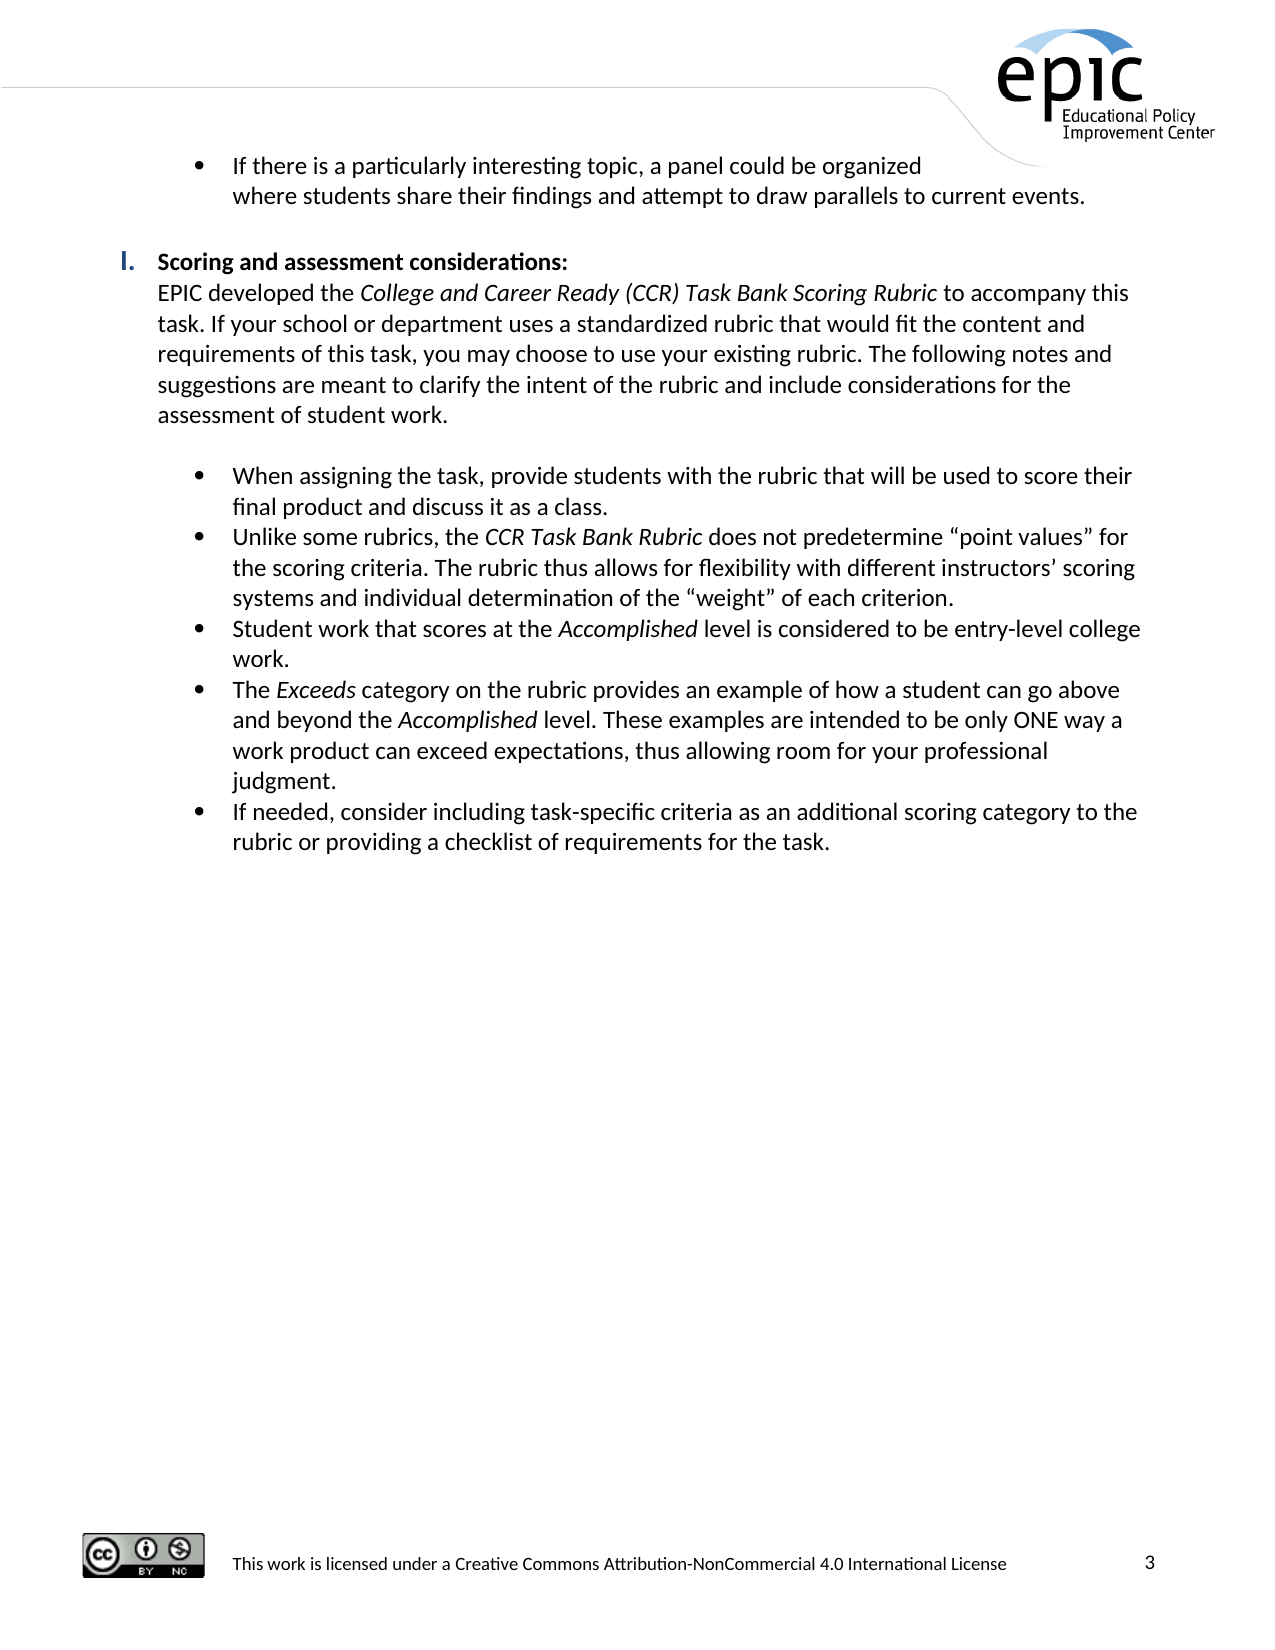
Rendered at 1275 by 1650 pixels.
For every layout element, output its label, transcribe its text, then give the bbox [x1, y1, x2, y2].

list When assigning the task, provide students with the rubric that will be used to score their final product and discuss it as a class. [195, 460, 1155, 521]
picture [82, 1533, 205, 1578]
list Scoring and assessment considerations: [120, 242, 1155, 277]
list Unlike some rubrics, the CCR Task Bank Rubric does not predetermine “point values” for the scoring criteria. The rubric thus allows for flexibility with different instructors’ scoring systems and individual determination of the “weight” of each criterion. [195, 521, 1155, 613]
list Student work that scores at the Accomplished level is considered to be entry-level college work. [195, 613, 1155, 674]
text EPIC developed the College and Career Ready (CCR) Task Bank Scoring Rubric to accompany this task. If your school or department uses a standardized rubric that would fit the content and requirements of this task, you may choose to use your existing rubric. The following notes and suggestions are meant to clarify the intent of the rubric and include considerations for the assessment of student work. [157, 277, 1155, 430]
picture [0, 28, 1271, 166]
list The Exceeds category on the rubric provides an example of how a student can go above and beyond the Accomplished level. These examples are intended to be only ONE way a work product can exceed expectations, thus allowing room for your professional judgment. [195, 674, 1155, 796]
list If needed, consider including task-specific criteria as an additional scoring category to the rubric or providing a checklist of requirements for the task. [195, 796, 1155, 857]
list If there is a particularly interesting topic, a panel could be organized where students share their findings and attempt to draw parallels to current events. [195, 150, 1155, 211]
